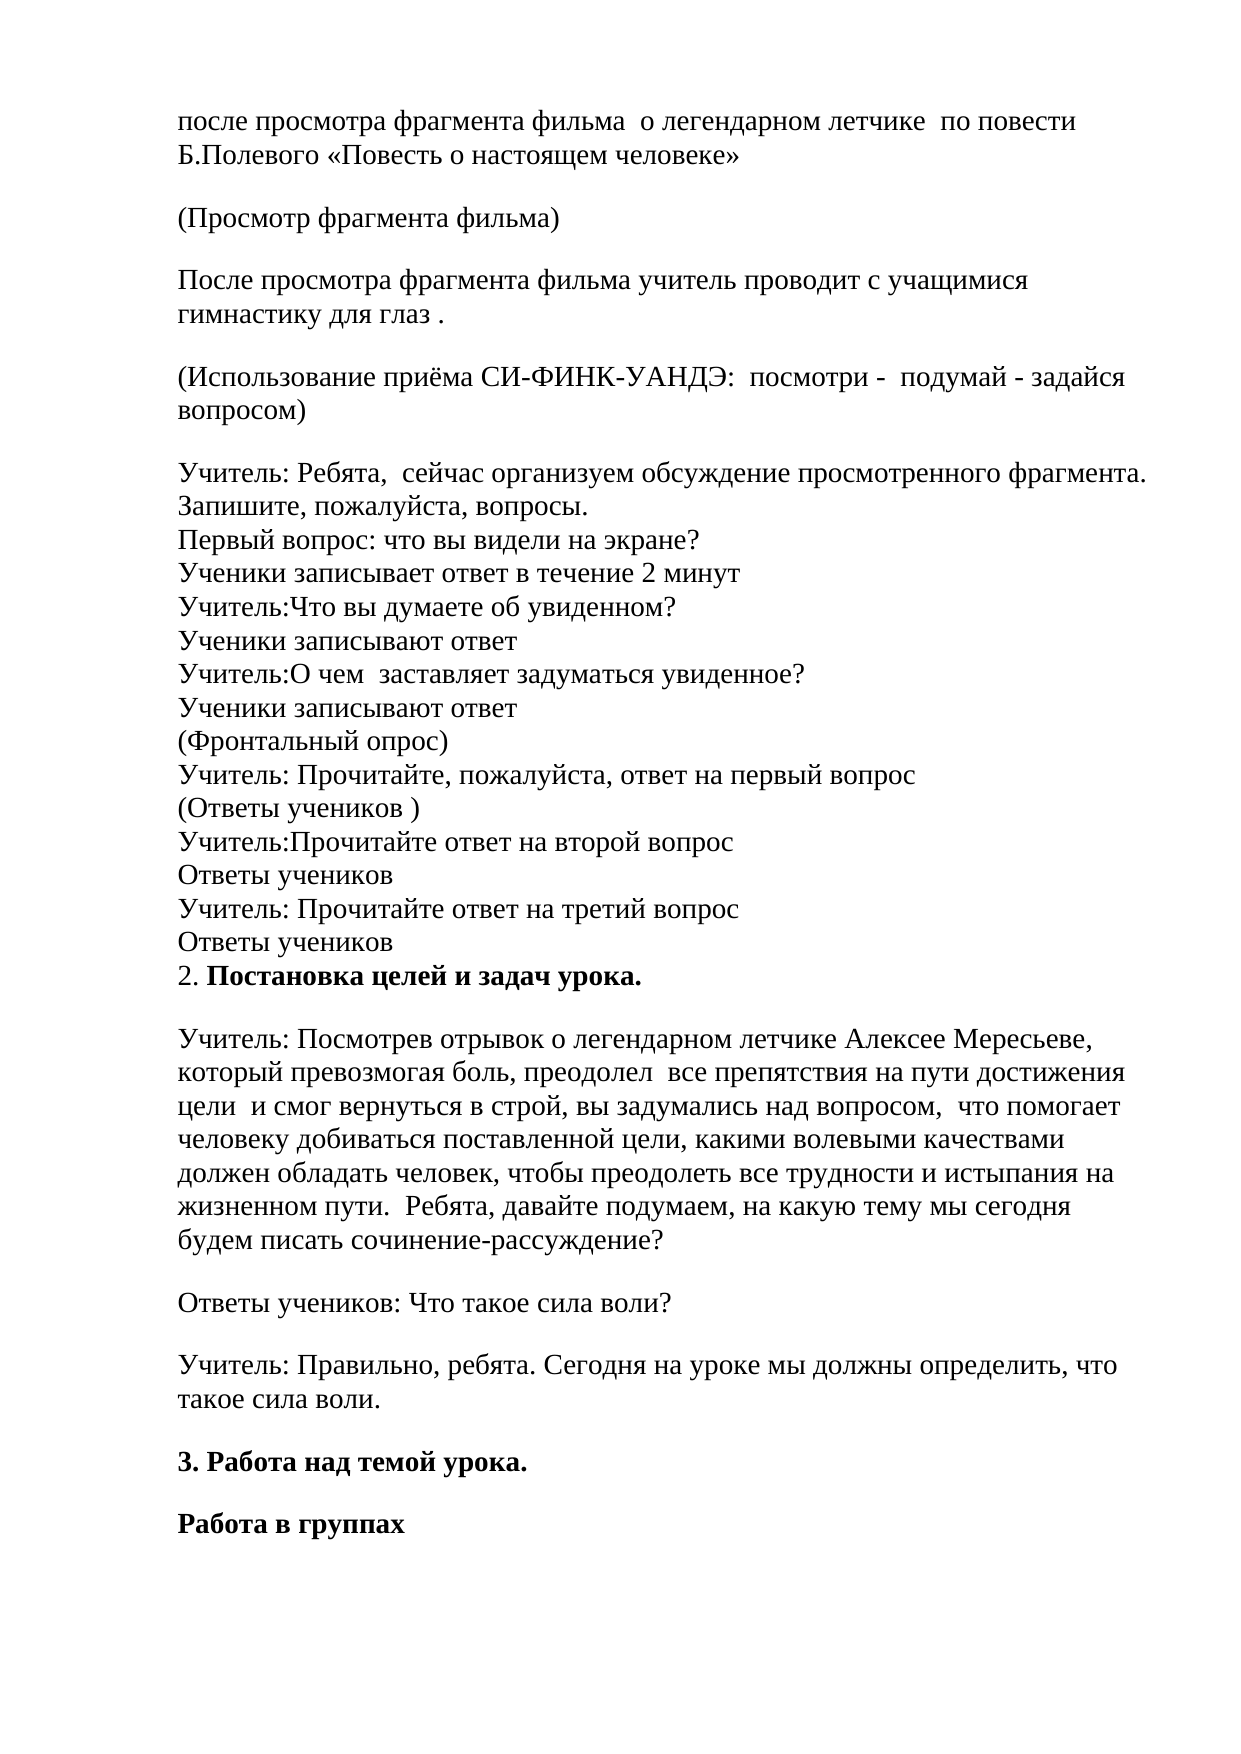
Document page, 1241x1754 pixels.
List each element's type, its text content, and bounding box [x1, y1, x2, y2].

text 3. Работа над темой урока. [177, 1444, 1152, 1477]
text 2. Постановка целей и задач урока. [177, 958, 1152, 992]
text Первый вопрос: что вы видели на экране? [177, 522, 1152, 556]
text Учитель: Правильно, ребята. Сегодня на уроке мы должны определить, что такое сила воли. [177, 1347, 1152, 1414]
text Учитель: Прочитайте ответ на третий вопрос [177, 891, 1152, 924]
text (Просмотр фрагмента фильма) [177, 200, 1152, 233]
text Учитель:Прочитайте ответ на второй вопрос [177, 824, 1152, 857]
text Работа в группах [177, 1506, 1152, 1540]
text Ответы учеников: Что такое сила воли? [177, 1285, 1152, 1318]
text Ученики записывает ответ в течение 2 минут [177, 556, 1152, 589]
text Учитель: Посмотрев отрывок о легендарном летчике Алексее Мересьеве, который превозмогая боль, преодолел все препятствия на пути достижения цели и смог вернуться в строй, вы задумались над вопросом, что помогает человеку добиваться поставленной цели, какими волевыми качествами должен обладать человек, чтобы преодолеть все трудности и истыпания на жизненном пути. Ребята, давайте подумаем, на какую тему мы сегодня будем писать сочинение-рассуждение? [177, 1021, 1152, 1256]
text Ученики записывают ответ [177, 623, 1152, 656]
text Учитель:Что вы думаете об увиденном? [177, 589, 1152, 623]
text После просмотра фрагмента фильма учитель проводит с учащимися гимнастику для глаз . [177, 262, 1152, 329]
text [177, 103, 1152, 171]
text Ответы учеников [177, 924, 1152, 958]
text Ученики записывают ответ [177, 690, 1152, 723]
text Учитель:О чем заставляет задуматься увиденное? [177, 656, 1152, 690]
text (Фронтальный опрос) [177, 723, 1152, 757]
text Учитель: Ребята, сейчас организуем обсуждение просмотренного фрагмента. Запишите, пожалуйста, вопросы. [177, 455, 1152, 522]
text Учитель: Прочитайте, пожалуйста, ответ на первый вопрос [177, 757, 1152, 790]
text (Ответы учеников ) [177, 790, 1152, 824]
text (Использование приёма СИ-ФИНК-УАНДЭ: посмотри - подумай - задайся вопросом) [177, 359, 1152, 426]
text Ответы учеников [177, 857, 1152, 891]
